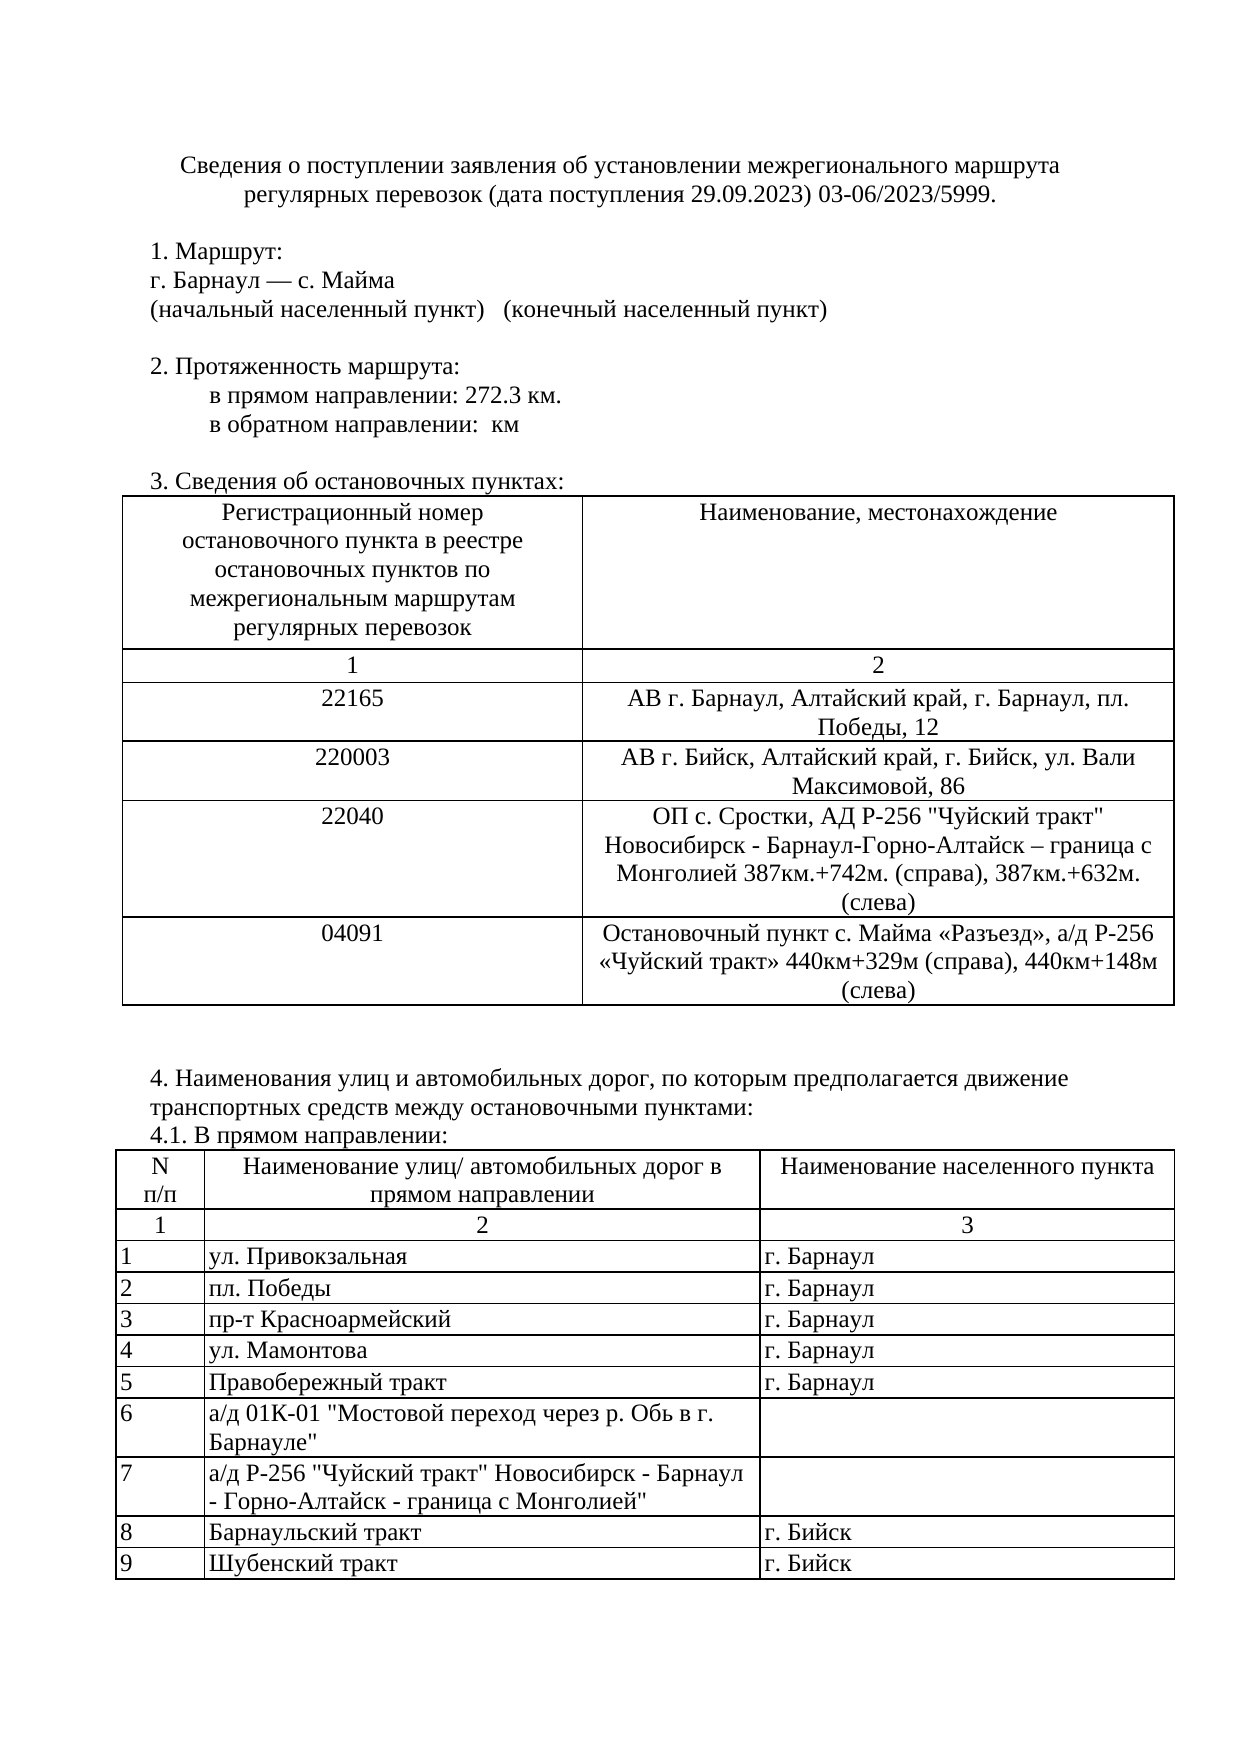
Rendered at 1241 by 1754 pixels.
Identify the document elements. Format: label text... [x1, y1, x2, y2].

table_cell 2 [583, 650, 1173, 681]
table_header Регистрационный номер остановочного пункта в реестре остановочных пунктов по межрегиональным маршрутам регулярных перевозок [123, 497, 582, 648]
table_cell 9 [117, 1548, 204, 1578]
table_cell г. Барнаул [761, 1304, 1174, 1334]
table_cell ул. Привокзальная [205, 1241, 759, 1271]
text в обратном направлении: км [150, 409, 1090, 437]
table_cell Правобережный тракт [205, 1367, 759, 1397]
text Сведения о поступлении заявления об установлении межрегионального маршрута регулярных перевозок (дата поступления 29.09.2023) 03-06/2023/5999. [150, 150, 1090, 207]
table_cell г. Барнаул [761, 1273, 1174, 1303]
table_cell 04091 [123, 918, 582, 1004]
table_cell 22040 [123, 801, 582, 916]
table_cell 1 [117, 1241, 204, 1271]
table_cell 22165 [123, 683, 582, 740]
table_header Наименование, местонахождение [583, 497, 1173, 648]
table_cell пл. Победы [205, 1273, 759, 1303]
table_cell 7 [117, 1458, 204, 1515]
table_cell 8 [117, 1517, 204, 1547]
table_cell Барнаульский тракт [205, 1517, 759, 1547]
table_cell ОП с. Сростки, АД Р-256 "Чуйский тракт" Новосибирск - Барнаул-Горно-Алтайск – граница с Монголией 387км.+742м. (справа), 387км.+632м. (слева) [583, 801, 1173, 916]
table_cell а/д Р-256 "Чуйский тракт" Новосибирск - Барнаул - Горно-Алтайск - граница с Монголией" [205, 1458, 759, 1515]
table_cell 1 [117, 1210, 204, 1240]
table_cell Остановочный пункт с. Майма «Разъезд», а/д Р-256 «Чуйский тракт» 440км+329м (справа), 440км+148м (слева) [583, 918, 1173, 1004]
table_cell г. Бийск [761, 1517, 1174, 1547]
text 4.1. В прямом направлении: [150, 1120, 1090, 1149]
table_cell пр-т Красноармейский [205, 1304, 759, 1334]
table_header Наименование населенного пункта [761, 1151, 1174, 1208]
table_cell 3 [761, 1210, 1174, 1240]
text 3. Сведения об остановочных пунктах: [150, 466, 1090, 495]
text 4. Наименования улиц и автомобильных дорог, по которым предполагается движение транспортных средств между остановочными пунктами: [150, 1063, 1090, 1120]
table_cell 1 [123, 650, 582, 681]
table_cell [761, 1399, 1174, 1456]
text 1. Маршрут: [150, 236, 1090, 265]
table_cell 3 [117, 1304, 204, 1334]
table_cell [761, 1458, 1174, 1515]
table_cell 4 [117, 1336, 204, 1366]
table_cell ул. Мамонтова [205, 1336, 759, 1366]
table_cell г. Барнаул [761, 1241, 1174, 1271]
table_cell 6 [117, 1399, 204, 1456]
text в прямом направлении: 272.3 км. [150, 380, 1090, 409]
table_cell АВ г. Бийск, Алтайский край, г. Бийск, ул. Вали Максимовой, 86 [583, 742, 1173, 799]
table_cell г. Бийск [761, 1548, 1174, 1578]
text г. Барнаул — с. Майма [150, 265, 1090, 294]
table_cell Шубенский тракт [205, 1548, 759, 1578]
table_cell г. Барнаул [761, 1367, 1174, 1397]
table_header Наименование улиц/ автомобильных дорог в прямом направлении [205, 1151, 759, 1208]
table_header N п/п [117, 1151, 204, 1208]
table_cell г. Барнаул [761, 1336, 1174, 1366]
table_cell 2 [117, 1273, 204, 1303]
text 2. Протяженность маршрута: [150, 351, 1090, 380]
table_cell 2 [205, 1210, 759, 1240]
table_cell 220003 [123, 742, 582, 799]
table_cell а/д 01К-01 "Мостовой переход через р. Обь в г. Барнауле" [205, 1399, 759, 1456]
table_cell АВ г. Барнаул, Алтайский край, г. Барнаул, пл. Победы, 12 [583, 683, 1173, 740]
table_cell 5 [117, 1367, 204, 1397]
text (начальный населенный пункт) (конечный населенный пункт) [150, 294, 1090, 322]
